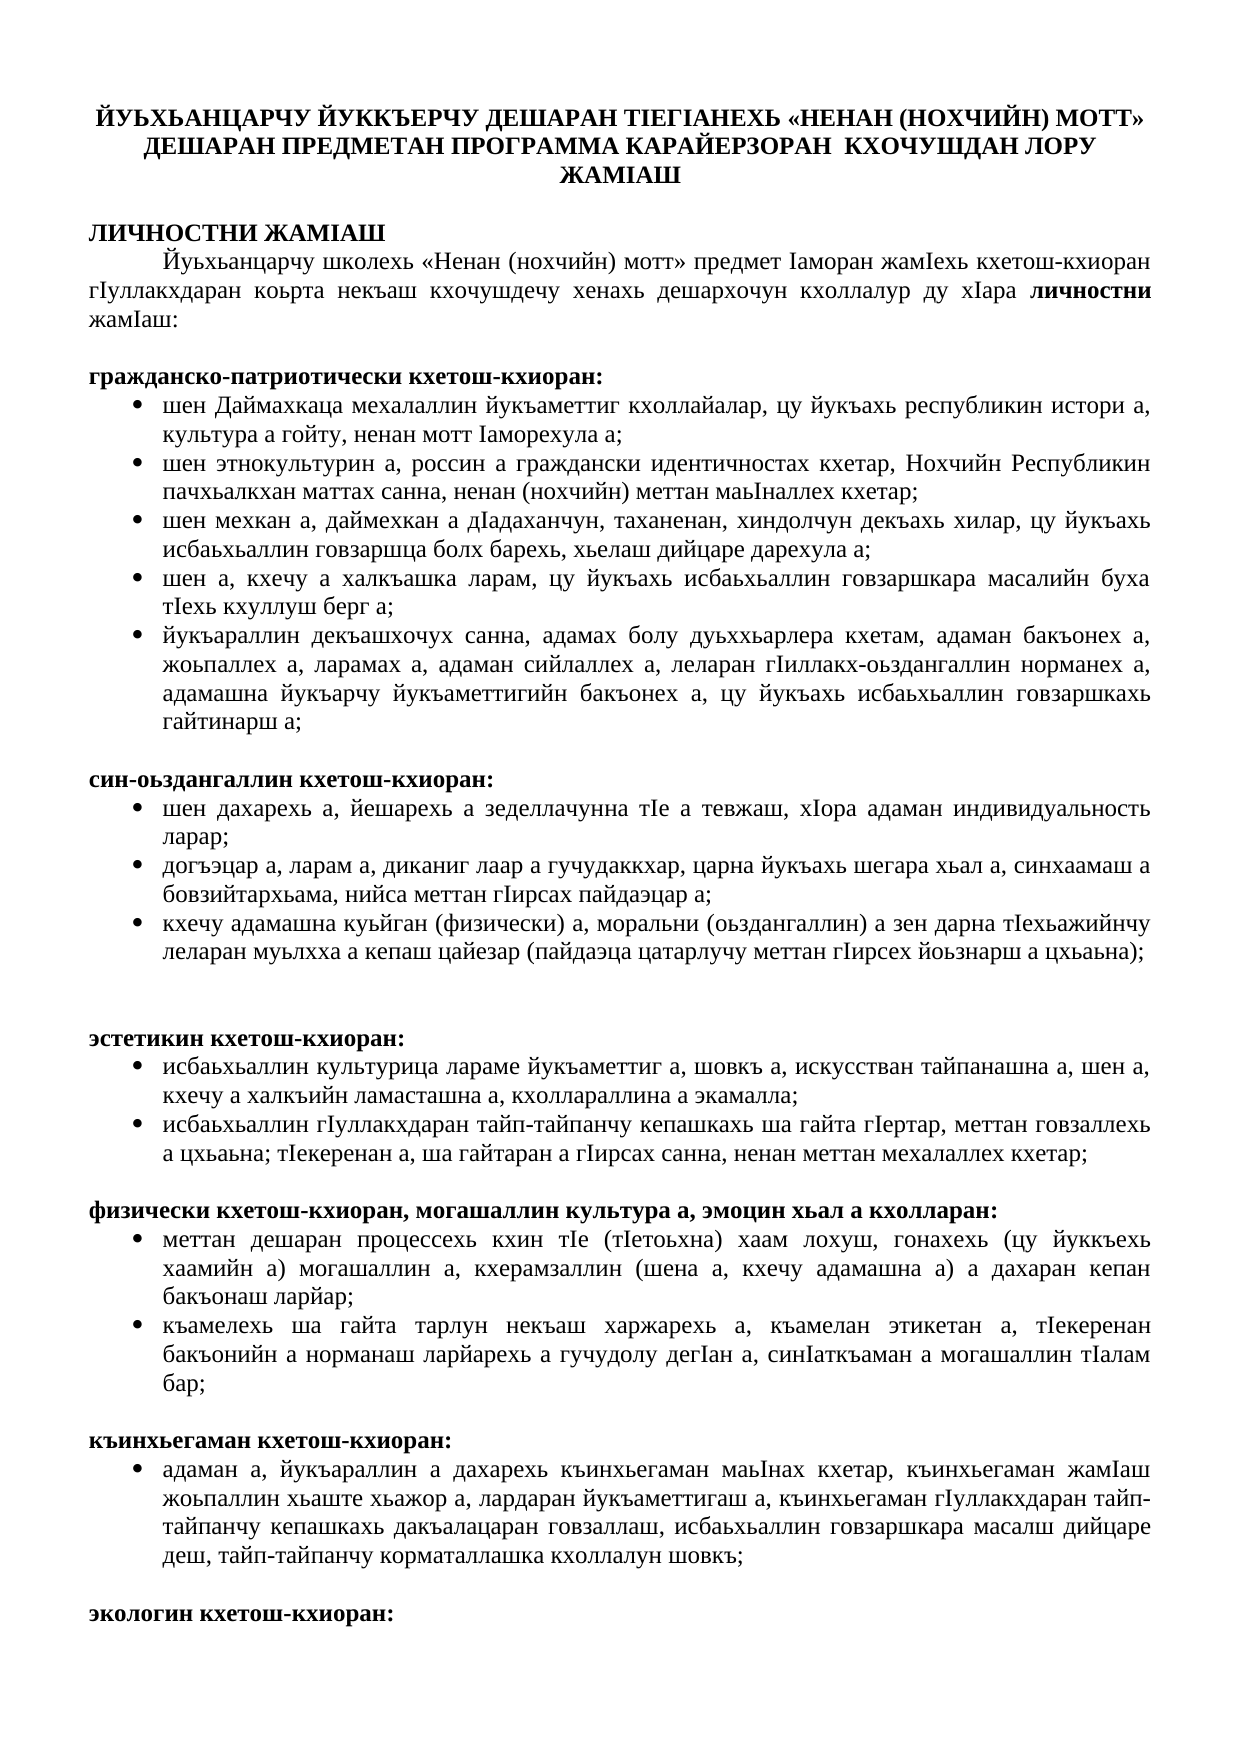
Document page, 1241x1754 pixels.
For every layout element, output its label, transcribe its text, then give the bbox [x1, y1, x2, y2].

list адаман а, йукъараллин а дахарехь къинхьегаман маьӀнах кхетар, къинхьегаман жамӀаш жоьпаллин хьаште хьажор а, лардаран йукъаметтигаш а, къинхьегаман гӀуллакхдаран тайп-тайпанчу кепашкахь дакъалацаран говзаллаш, исбаьхьаллин говзаршкара масалш дийцаре деш, тайп-тайпанчу корматаллашка кхоллалун шовкъ; [133, 1454, 1152, 1569]
text ЙУЬХЬАНЦАРЧУ ЙУККЪЕРЧУ ДЕШАРАН ТӀЕГӀАНЕХЬ «НЕНАН (НОХЧИЙН) МОТТ» ДЕШАРАН ПРЕДМЕТАН ПРОГРАММА КАРАЙЕРЗОРАН КХОЧУШДАН ЛОРУ ЖАМӀАШ [89, 103, 1152, 189]
list шен Даймахкаца мехалаллин йукъаметтиг кхоллайалар, цу йукъахь республикин истори а, культура а гойту, ненан мотт Ӏаморехула а; [133, 390, 1152, 448]
list исбаьхьаллин культурица лараме йукъаметтиг а, шовкъ а, искусстван тайпанашна а, шен а, кхечу а халкъийн ламасташна а, кхоллараллина а экамалла; [133, 1051, 1152, 1109]
list кхечу адамашна куьйган (физически) а, моральни (оьздангаллин) а зен дарна тӀехьажийнчу леларан муьлхха а кепаш цайезар (пайдаэца цатарлучу меттан гӀирсех йоьзнарш а цхьаьна); [133, 908, 1152, 965]
list исбаьхьаллин гӀуллакхдаран тайп-тайпанчу кепашкахь ша гайта гӀертар, меттан говзаллехь а цхьаьна; тӀекеренан а, ша гайтаран а гӀирсах санна, ненан меттан мехалаллех кхетар; [133, 1109, 1152, 1166]
text къинхьегаман кхетош-кхиоран: [89, 1425, 1152, 1454]
list меттан дешаран процессехь кхин тӀе (тӀетоьхна) хаам лохуш, гонахехь (цу йуккъехь хаамийн а) могашаллин а, кхерамзаллин (шена а, кхечу адамашна а) а дахаран кепан бакъонаш ларйар; [133, 1224, 1152, 1310]
list къамелехь ша гайта тарлун некъаш харжарехь а, къамелан этикетан а, тӀекеренан бакъонийн а норманаш ларйарехь а гучудолу дегӀан а, синӀаткъаман а могашаллин тӀалам бар; [133, 1310, 1152, 1396]
list йукъараллин декъашхочух санна, адамах болу дуьххьарлера кхетам, адаман бакъонех а, жоьпаллех а, ларамах а, адаман сийлаллех а, леларан гӀиллакх-оьздангаллин норманех а, адамашна йукъарчу йукъаметтигийн бакъонех а, цу йукъахь исбаьхьаллин говзаршкахь гайтинарш а; [133, 620, 1152, 735]
list шен этнокультурин а, россин а граждански идентичностах кхетар, Нохчийн Республикин пачхьалкхан маттах санна, ненан (нохчийн) меттан маьӀналлех кхетар; [133, 448, 1152, 505]
text эстетикин кхетош-кхиоран: [89, 1023, 1152, 1051]
text экологин кхетош-кхиоран: [89, 1598, 1152, 1626]
list шен а, кхечу а халкъашка ларам, цу йукъахь исбаьхьаллин говзаршкара масалийн буха тӀехь кхуллуш берг а; [133, 563, 1152, 620]
text ЛИЧНОСТНИ ЖАМӀАШ [89, 218, 1152, 246]
text физически кхетош-кхиоран, могашаллин культура а, эмоцин хьал а кхолларан: [89, 1195, 1152, 1224]
text гражданско-патриотически кхетош-кхиоран: [89, 361, 1152, 390]
list шен дахарехь а, йешарехь а зеделлачунна тӀе а тевжаш, хӀора адаман индивидуальность ларар; [133, 793, 1152, 850]
text син-оьздангаллин кхетош-кхиоран: [89, 764, 1152, 793]
list догъэцар а, ларам а, диканиг лаар а гучудаккхар, царна йукъахь шегара хьал а, синхаамаш а бовзийтархьама, нийса меттан гӀирсах пайдаэцар а; [133, 850, 1152, 908]
text Йуьхьанцарчу школехь «Ненан (нохчийн) мотт» предмет Ӏаморан жамӀехь кхетош-кхиоран гӀуллакхдаран коьрта некъаш кхочушдечу хенахь дешархочун кхоллалур ду хӀара личностни жамӀаш: [89, 246, 1152, 333]
list шен мехкан а, даймехкан а дӀадаханчун, таханенан, хиндолчун декъахь хилар, цу йукъахь исбаьхьаллин говзаршца болх барехь, хьелаш дийцаре дарехула а; [133, 505, 1152, 563]
